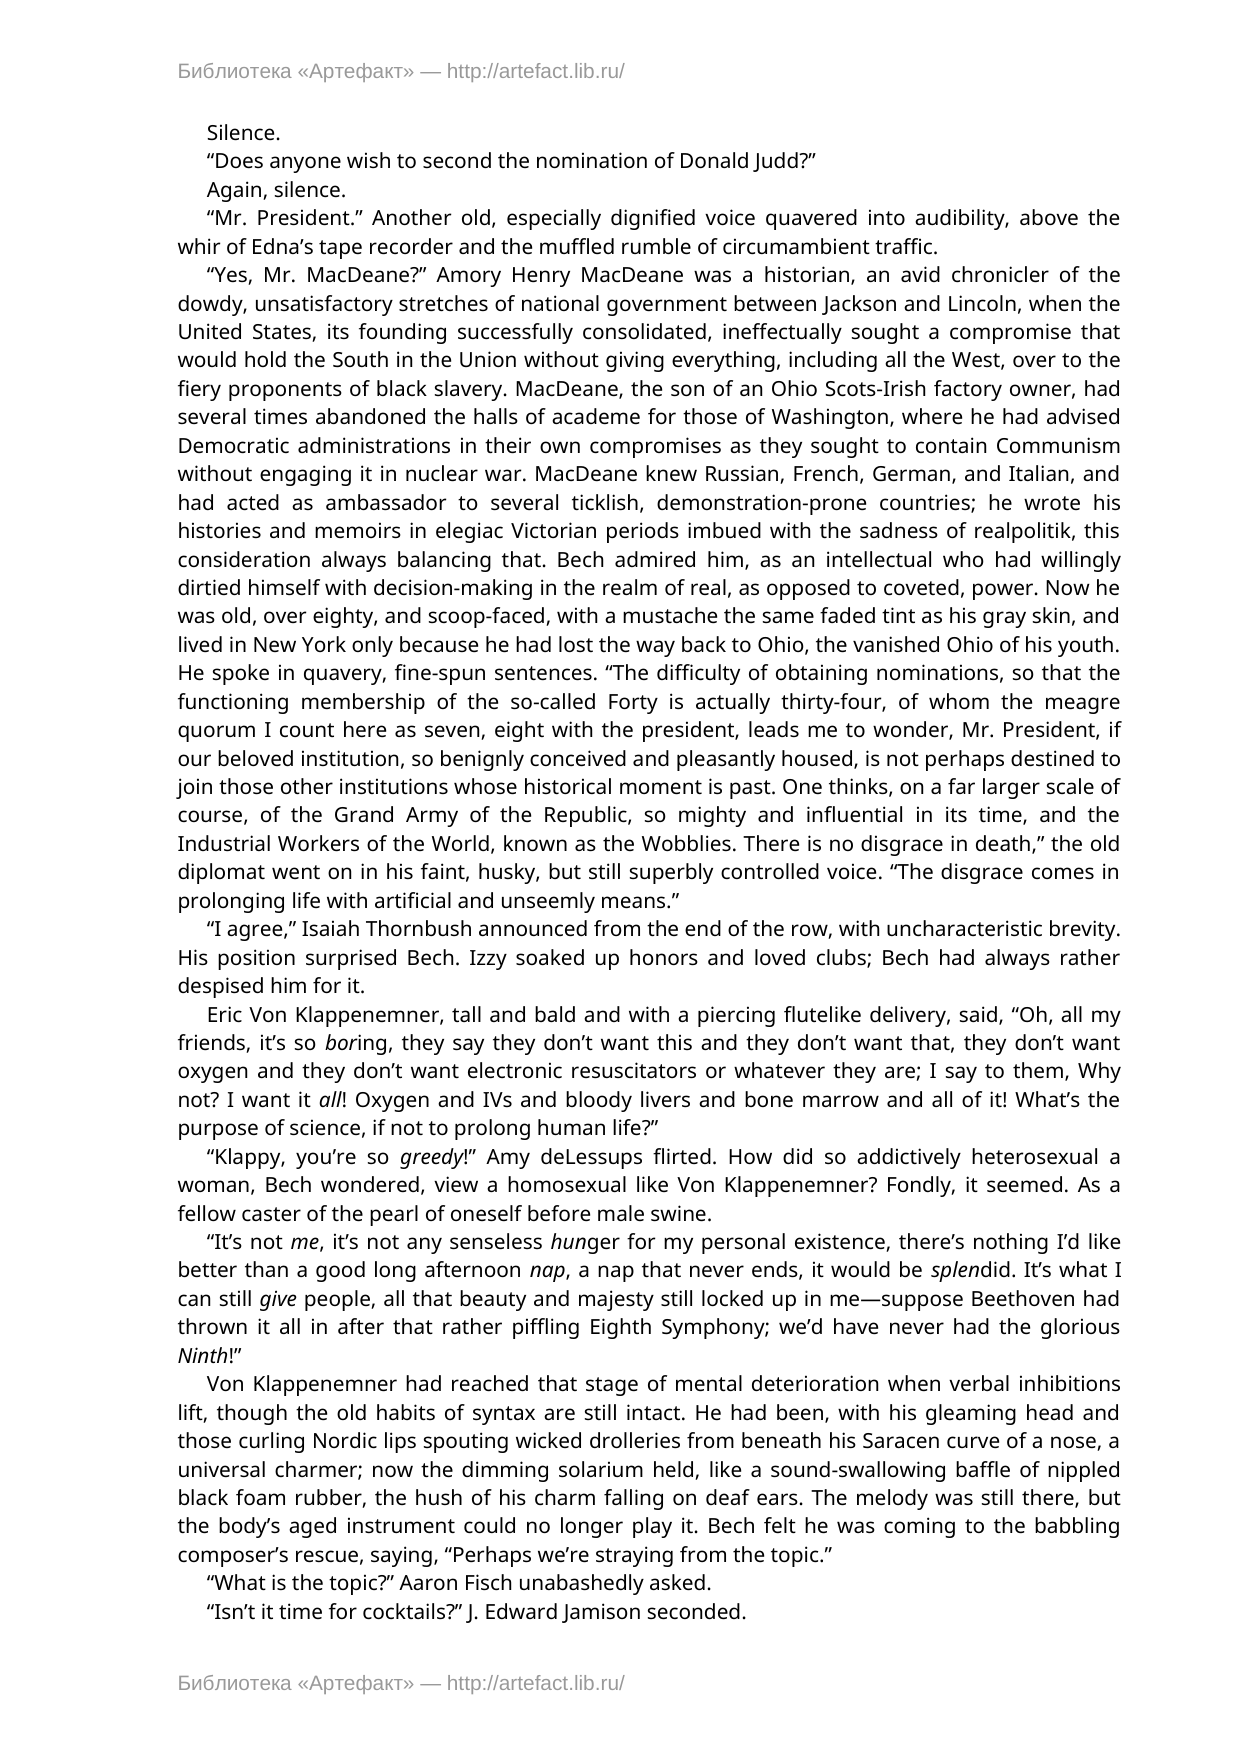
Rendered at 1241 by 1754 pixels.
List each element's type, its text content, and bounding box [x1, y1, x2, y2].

text “Klappy, you’re so greedy!” Amy deLessups flirted. How did so addictively heterosexual a woman, Bech wondered, view a homosexual like Von Klappenemner? Fondly, it seemed. As a fellow caster of the pearl of oneself before male swine. [177, 1142, 1122, 1227]
text “What is the topic?” Aaron Fisch unabashedly asked. [177, 1568, 1122, 1597]
text Von Klappenemner had reached that stage of mental deterioration when verbal inhibitions lift, though the old habits of syntax are still intact. He had been, with his gleaming head and those curling Nordic lips spouting wicked drolleries from beneath his Saracen curve of a nose, a universal charmer; now the dimming solarium held, like a sound-swallowing baffle of nippled black foam rubber, the hush of his charm falling on deaf ears. The melody was still there, but the body’s aged instrument could no longer play it. Bech felt he was coming to the babbling composer’s rescue, saying, “Perhaps we’re straying from the topic.” [177, 1369, 1122, 1568]
text “It’s not me, it’s not any senseless hunger for my personal existence, there’s nothing I’d like better than a good long afternoon nap, a nap that never ends, it would be splendid. It’s what I can still give people, all that beauty and majesty still locked up in me—suppose Beethoven had thrown it all in after that rather piffling Eighth Symphony; we’d have never had the glorious Ninth!” [177, 1227, 1122, 1369]
text Again, silence. [177, 175, 1122, 203]
text “I agree,” Isaiah Thornbush announced from the end of the row, with uncharacteristic brevity. His position surprised Bech. Izzy soaked up honors and loved clubs; Bech had always rather despised him for it. [177, 914, 1122, 1000]
text Eric Von Klappenemner, tall and bald and with a piercing flutelike delivery, said, “Oh, all my friends, it’s so boring, they say they don’t want this and they don’t want that, they don’t want oxygen and they don’t want electronic resuscitators or whatever they are; I say to them, Why not? I want it all! Oxygen and IVs and bloody livers and bone marrow and all of it! What’s the purpose of science, if not to prolong human life?” [177, 1000, 1122, 1142]
text Silence. [177, 118, 1122, 147]
text “Mr. President.” Another old, especially dignified voice quavered into audibility, above the whir of Edna’s tape recorder and the muffled rumble of circumambient traffic. [177, 203, 1122, 260]
text “Yes, Mr. MacDeane?” Amory Henry MacDeane was a historian, an avid chronicler of the dowdy, unsatisfactory stretches of national government between Jackson and Lincoln, when the United States, its founding successfully consolidated, ineffectually sought a compromise that would hold the South in the Union without giving everything, including all the West, over to the fiery proponents of black slavery. MacDeane, the son of an Ohio Scots-Irish factory owner, had several times abandoned the halls of academe for those of Washington, where he had advised Democratic administrations in their own compromises as they sought to contain Communism without engaging it in nuclear war. MacDeane knew Russian, French, German, and Italian, and had acted as ambassador to several ticklish, demonstration-prone countries; he wrote his histories and memoirs in elegiac Victorian periods imbued with the sadness of realpolitik, this consideration always balancing that. Bech admired him, as an intellectual who had willingly dirtied himself with decision-making in the realm of real, as opposed to coveted, power. Now he was old, over eighty, and scoop-faced, with a mustache the same faded tint as his gray skin, and lived in New York only because he had lost the way back to Ohio, the vanished Ohio of his youth. He spoke in quavery, fine-spun sentences. “The difficulty of obtaining nominations, so that the functioning membership of the so-called Forty is actually thirty-four, of whom the meagre quorum I count here as seven, eight with the president, leads me to wonder, Mr. President, if our beloved institution, so benignly conceived and pleasantly housed, is not perhaps destined to join those other institutions whose historical moment is past. One thinks, on a far larger scale of course, of the Grand Army of the Republic, so mighty and influential in its time, and the Industrial Workers of the World, known as the Wobblies. There is no disgrace in death,” the old diplomat went on in his faint, husky, but still superbly controlled voice. “The disgrace comes in prolonging life with artificial and unseemly means.” [177, 260, 1122, 914]
text “Does anyone wish to second the nomination of Donald Judd?” [177, 147, 1122, 175]
text “Isn’t it time for cocktails?” J. Edward Jamison seconded. [177, 1597, 1122, 1625]
